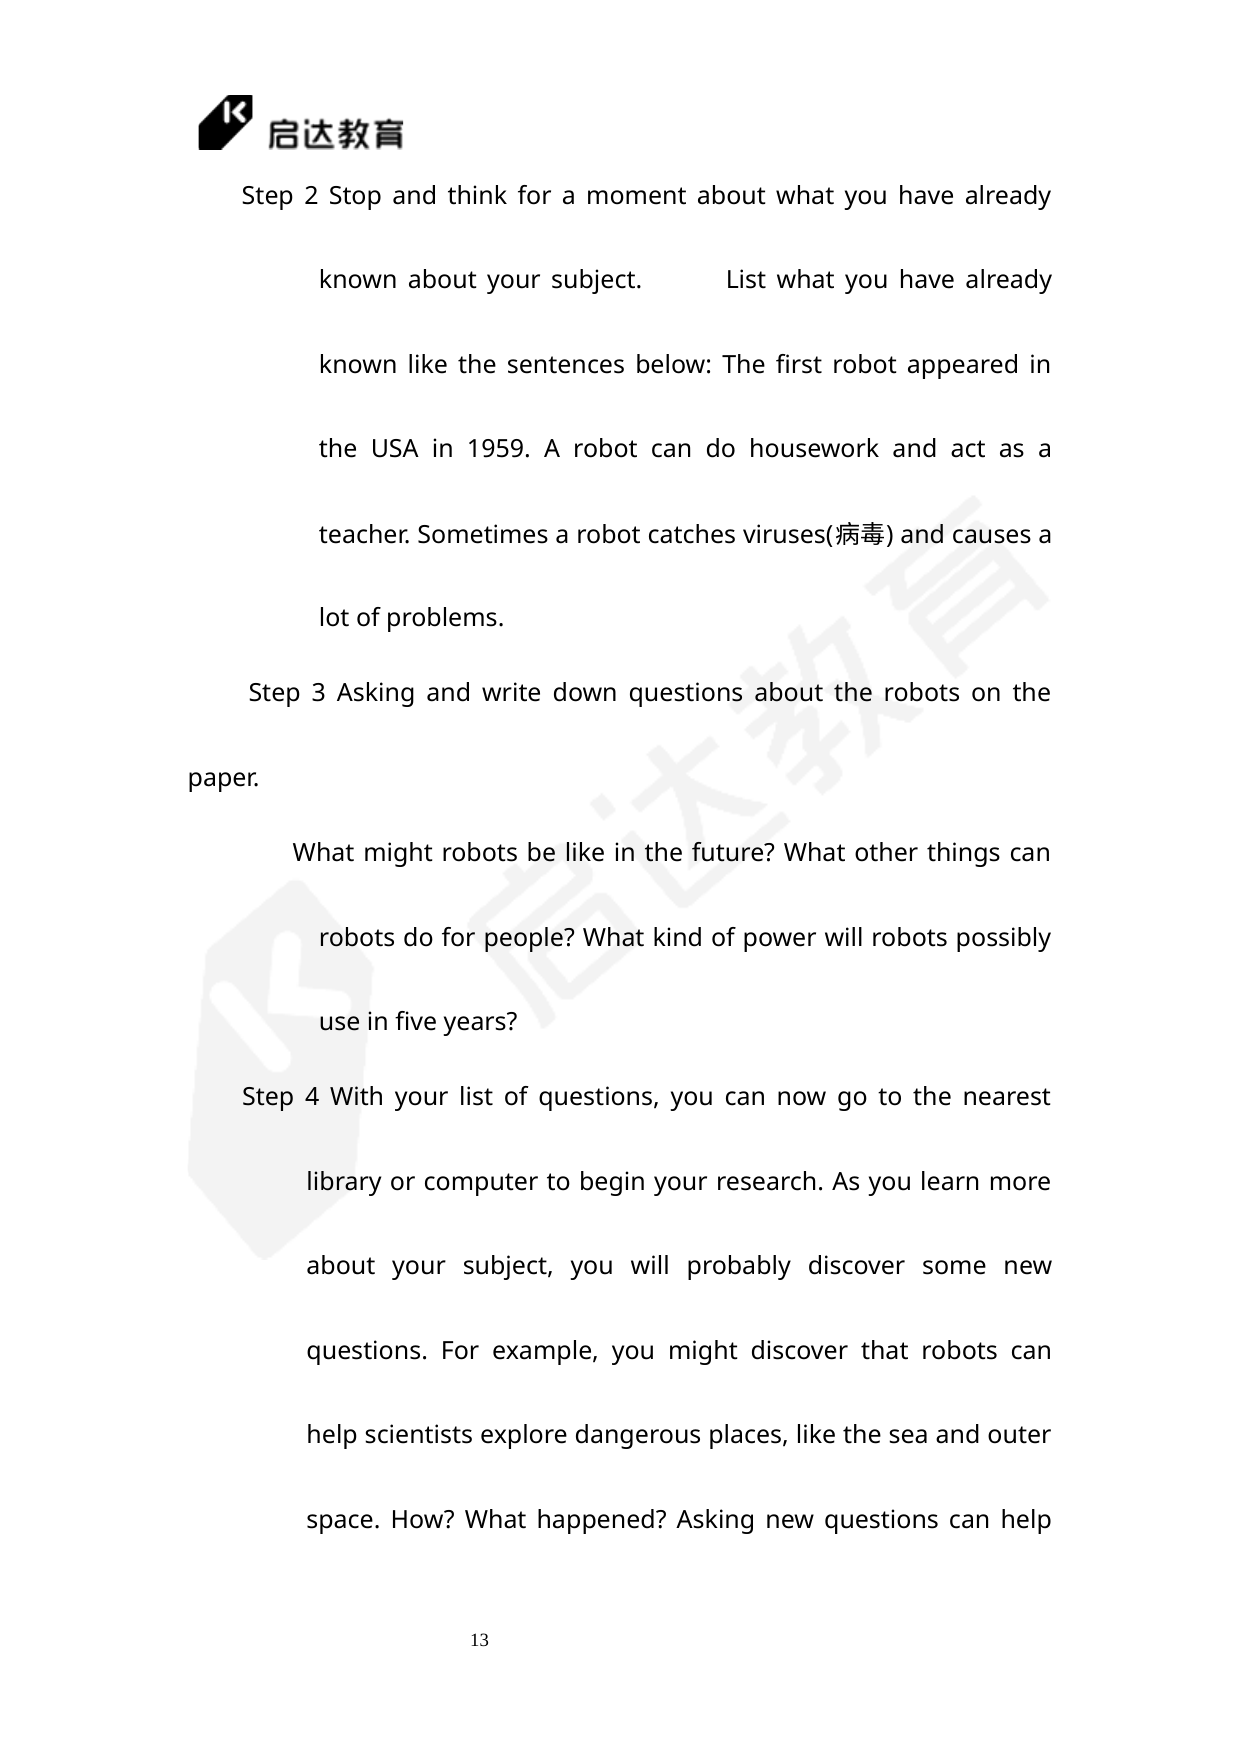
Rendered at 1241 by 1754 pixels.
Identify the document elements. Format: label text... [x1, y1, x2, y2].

text Step 2 Stop and think for a moment about what you have already known about your subject. List what you have already known like the sentences below: The first robot appeared in the USA in 1959. A robot can do housework and act as a teacher. Sometimes a robot catches viruses(病毒) and causes a lot of problems. [231, 162, 1053, 649]
text Step 3 Asking and write down questions about the robots on the paper. [187, 659, 1053, 809]
text What might robots be like in the future? What other things can robots do for people? What kind of power will robots possibly use in five years? [231, 819, 1053, 1053]
picture [198, 95, 404, 150]
